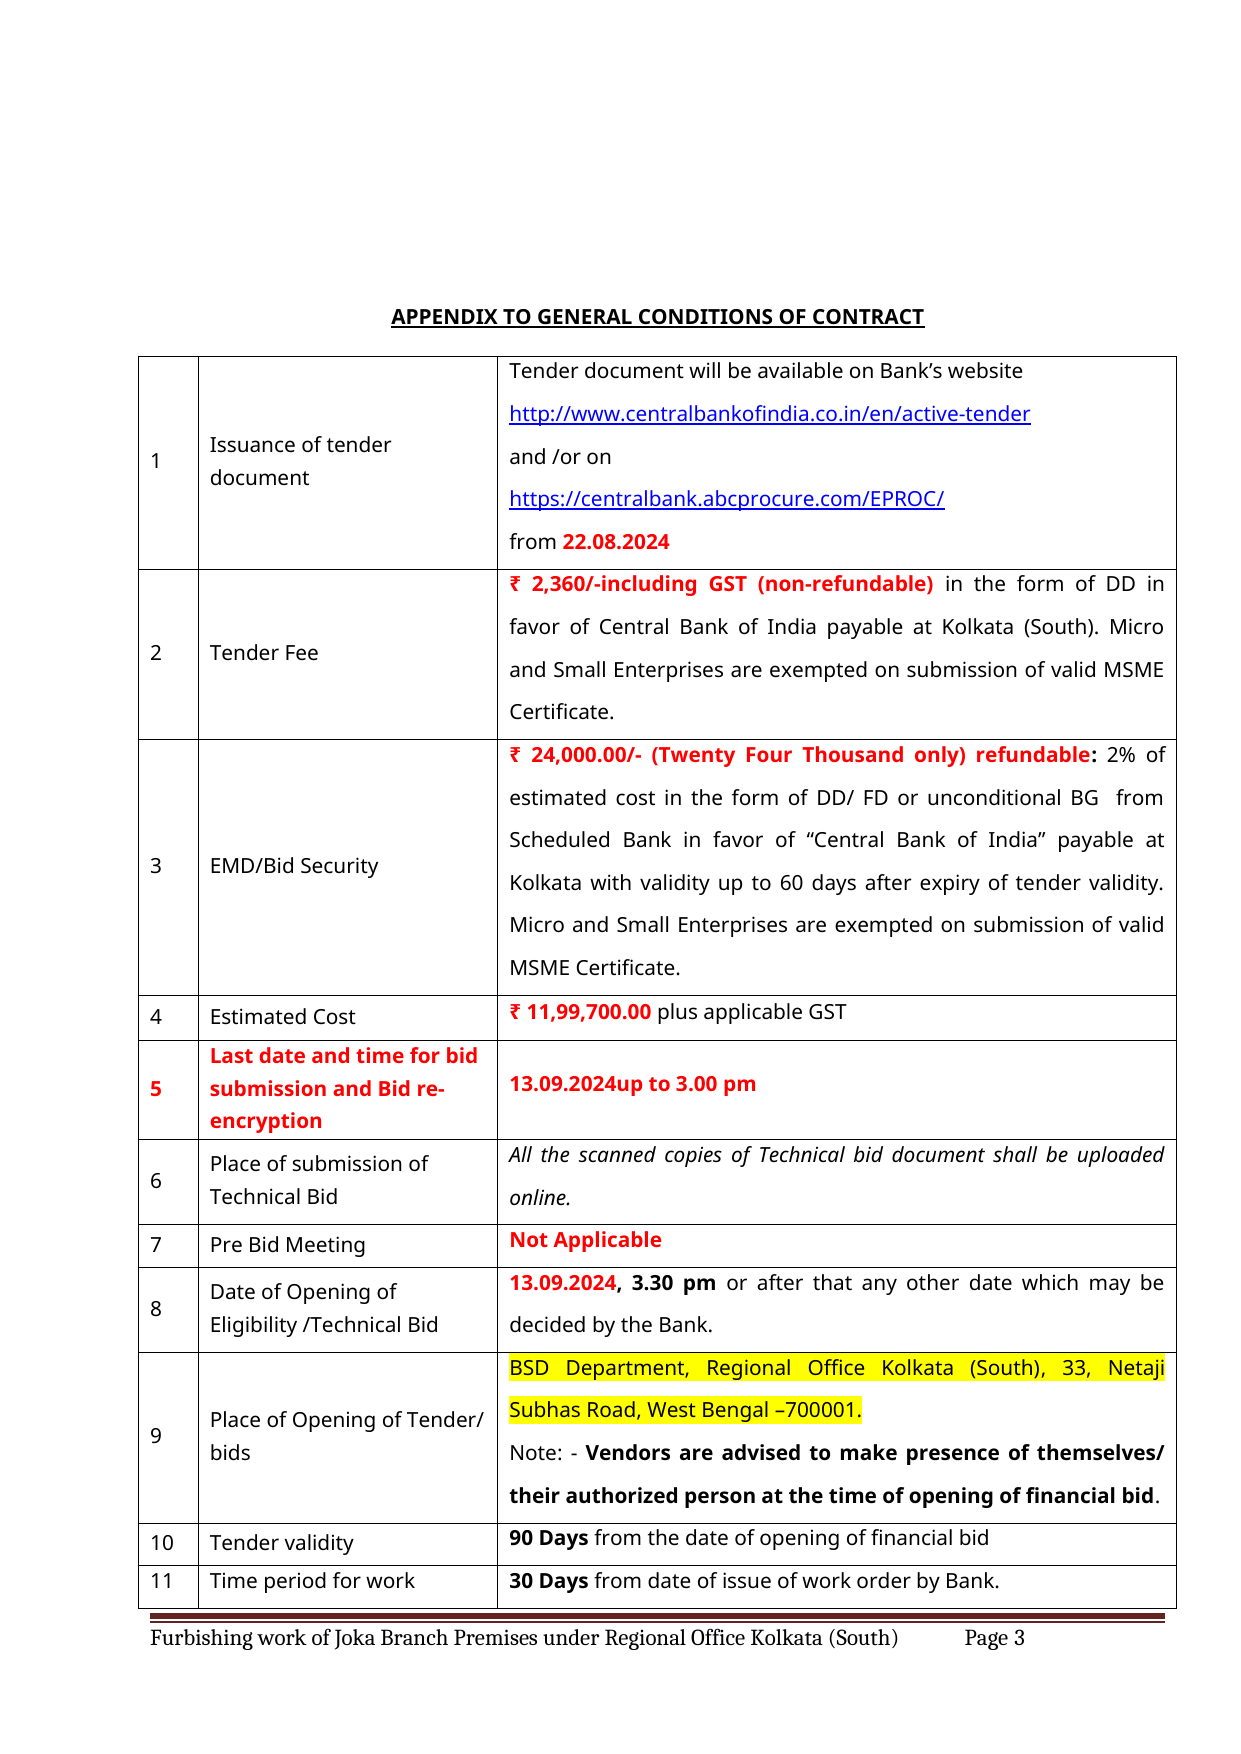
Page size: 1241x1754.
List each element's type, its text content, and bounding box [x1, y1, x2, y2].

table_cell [498, 1566, 1176, 1608]
table_cell Pre Bid Meeting [199, 1225, 497, 1267]
table_cell Estimated Cost [199, 996, 497, 1040]
table_cell 90 Days from the date of opening of financial bid [498, 1524, 1176, 1565]
table_cell Place of Opening of Tender/ bids [199, 1353, 497, 1522]
table_cell 9 [139, 1353, 198, 1522]
table_cell 5 [139, 1041, 198, 1139]
text APPENDIX TO GENERAL CONDITIONS OF CONTRACT [150, 302, 1165, 331]
table_cell EMD/Bid Security [199, 740, 497, 994]
table_cell ₹ 11,99,700.00 plus applicable GST [498, 996, 1176, 1040]
table_cell 8 [139, 1268, 198, 1352]
table_cell 7 [139, 1225, 198, 1267]
table_cell Tender validity [199, 1524, 497, 1565]
table_cell 4 [139, 996, 198, 1040]
table_cell BSD Department, Regional Office Kolkata (South), 33, Netaji Subhas Road, West Bengal –700001. Note: - Vendors are advised to make presence of themselves/ their authorized person at the time of opening of financial bid. [498, 1353, 1176, 1522]
table_cell 13.09.2024up to 3.00 pm [498, 1041, 1176, 1139]
table_cell 13.09.2024, 3.30 pm or after that any other date which may be decided by the Bank. [498, 1268, 1176, 1352]
table_cell 11 [139, 1566, 198, 1608]
table_header Tender document will be available on Bank’s website http://www.centralbankofindia.co.in/en/active-tender and /or on https://centralbank.abcprocure.com/EPROC/ from 22.08.2024 [498, 357, 1176, 568]
table_cell Tender Fee [199, 570, 497, 739]
table_header 1 [139, 357, 198, 568]
table_cell Place of submission of Technical Bid [199, 1140, 497, 1224]
table_cell Last date and time for bid submission and Bid re-encryption [199, 1041, 497, 1139]
table_cell 2 [139, 570, 198, 739]
table_cell ₹ 24,000.00/- (Twenty Four Thousand only) refundable: 2% of estimated cost in the form of DD/ FD or unconditional BG from Scheduled Bank in favor of “Central Bank of India” payable at Kolkata with validity up to 60 days after expiry of tender validity. Micro and Small Enterprises are exempted on submission of valid MSME Certificate. [498, 740, 1176, 994]
table_header Issuance of tender document [199, 357, 497, 568]
table_cell ₹ 2,360/-including GST (non-refundable) in the form of DD in favor of Central Bank of India payable at Kolkata (South). Micro and Small Enterprises are exempted on submission of valid MSME Certificate. [498, 570, 1176, 739]
table_cell Date of Opening of Eligibility /Technical Bid [199, 1268, 497, 1352]
table_cell Not Applicable [498, 1225, 1176, 1267]
table_cell 10 [139, 1524, 198, 1565]
table_cell 6 [139, 1140, 198, 1224]
table_cell All the scanned copies of Technical bid document shall be uploaded online. [498, 1140, 1176, 1224]
table_cell 3 [139, 740, 198, 994]
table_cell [199, 1566, 497, 1608]
